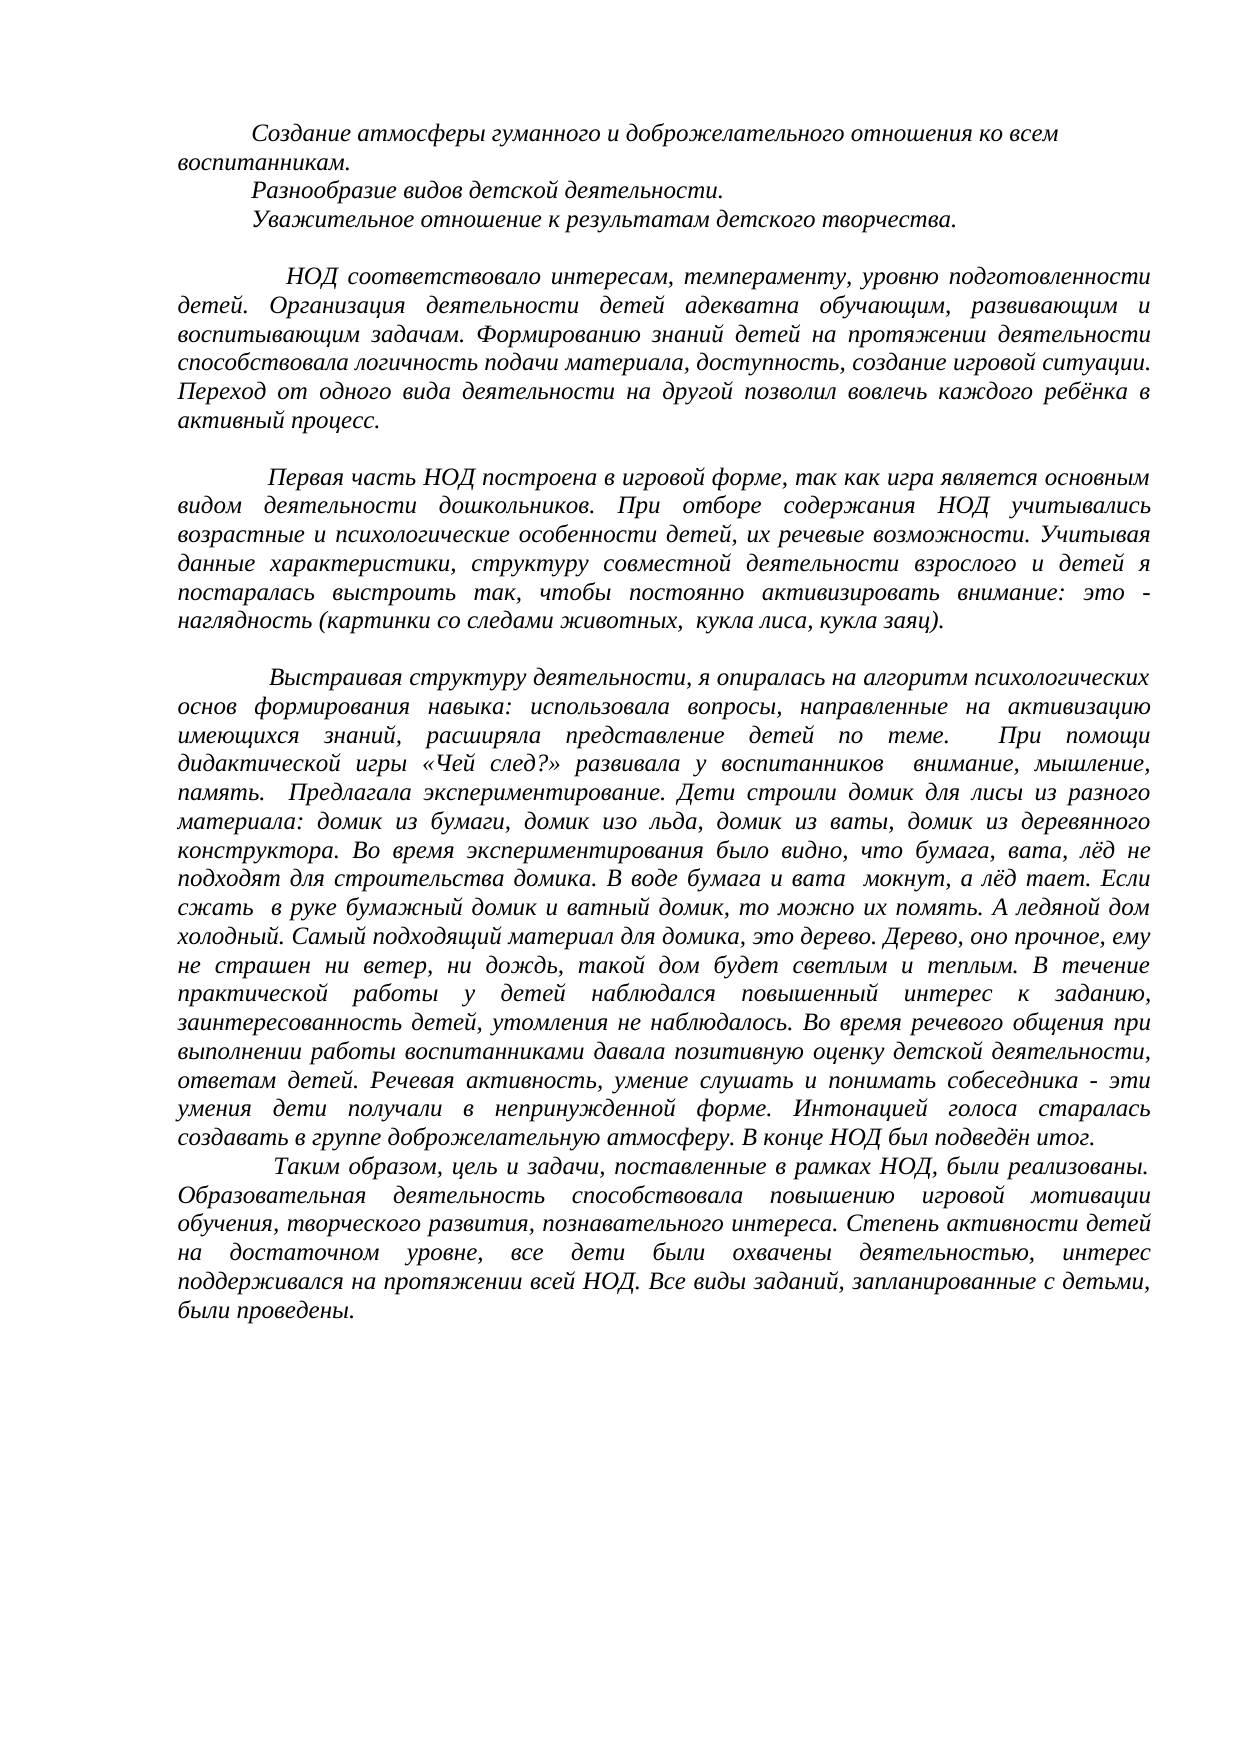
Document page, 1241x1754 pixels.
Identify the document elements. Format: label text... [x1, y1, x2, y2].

text  Создание атмосферы гуманного и доброжелательного отношения ко всем воспитанникам. [177, 118, 1152, 176]
text Выстраивая структуру деятельности, я опиралась на алгоритм психологических основ формирования навыка: использовала вопросы, направленные на активизацию имеющихся знаний, расширяла представление детей по теме. При помощи дидактической игры «Чей след?» развивала у воспитанников внимание, мышление, память. Предлагала экспериментирование. Дети строили домик для лисы из разного материала: домик из бумаги, домик изо льда, домик из ваты, домик из деревянного конструктора. Во время экспериментирования было видно, что бумага, вата, лёд не подходят для строительства домика. В воде бумага и вата мокнут, а лёд тает. Если сжать в руке бумажный домик и ватный домик, то можно их помять. А ледяной дом холодный. Самый подходящий материал для домика, это дерево. Дерево, оно прочное, ему не страшен ни ветер, ни дождь, такой дом будет светлым и теплым. В течение практической работы у детей наблюдался повышенный интерес к заданию, заинтересованность детей, утомления не наблюдалось. Во время речевого общения при выполнении работы воспитанниками давала позитивную оценку детской деятельности, ответам детей. Речевая активность, умение слушать и понимать собеседника - эти умения дети получали в непринужденной форме. Интонацией голоса старалась создавать в группе доброжелательную атмосферу. В конце НОД был подведён итог. [177, 662, 1152, 1151]
text Первая часть НОД построена в игровой форме, так как игра является основным видом деятельности дошкольников. При отборе содержания НОД учитывались возрастные и психологические особенности детей, их речевые возможности. Учитывая данные характеристики, структуру совместной деятельности взрослого и детей я постаралась выстроить так, чтобы постоянно активизировать внимание: это - наглядность (картинки со следами животных, кукла лиса, кукла заяц). [177, 462, 1152, 634]
text  Разнообразие видов детской деятельности. [177, 176, 1152, 204]
text Таким образом, цель и задачи, поставленные в рамках НОД, были реализованы. Образовательная деятельность способствовала повышению игровой мотивации обучения, творческого развития, познавательного интереса. Степень активности детей на достаточном уровне, все дети были охвачены деятельностью, интерес поддерживался на протяжении всей НОД. Все виды заданий, запланированные с детьми, были проведены. [177, 1151, 1152, 1323]
text  Уважительное отношение к результатам детского творчества. [177, 204, 1152, 233]
text НОД соответствовало интересам, темпераменту, уровню подготовленности детей. Организация деятельности детей адекватна обучающим, развивающим и воспитывающим задачам. Формированию знаний детей на протяжении деятельности способствовала логичность подачи материала, доступность, создание игровой ситуации. Переход от одного вида деятельности на другой позволил вовлечь каждого ребёнка в активный процесс. [177, 261, 1152, 434]
